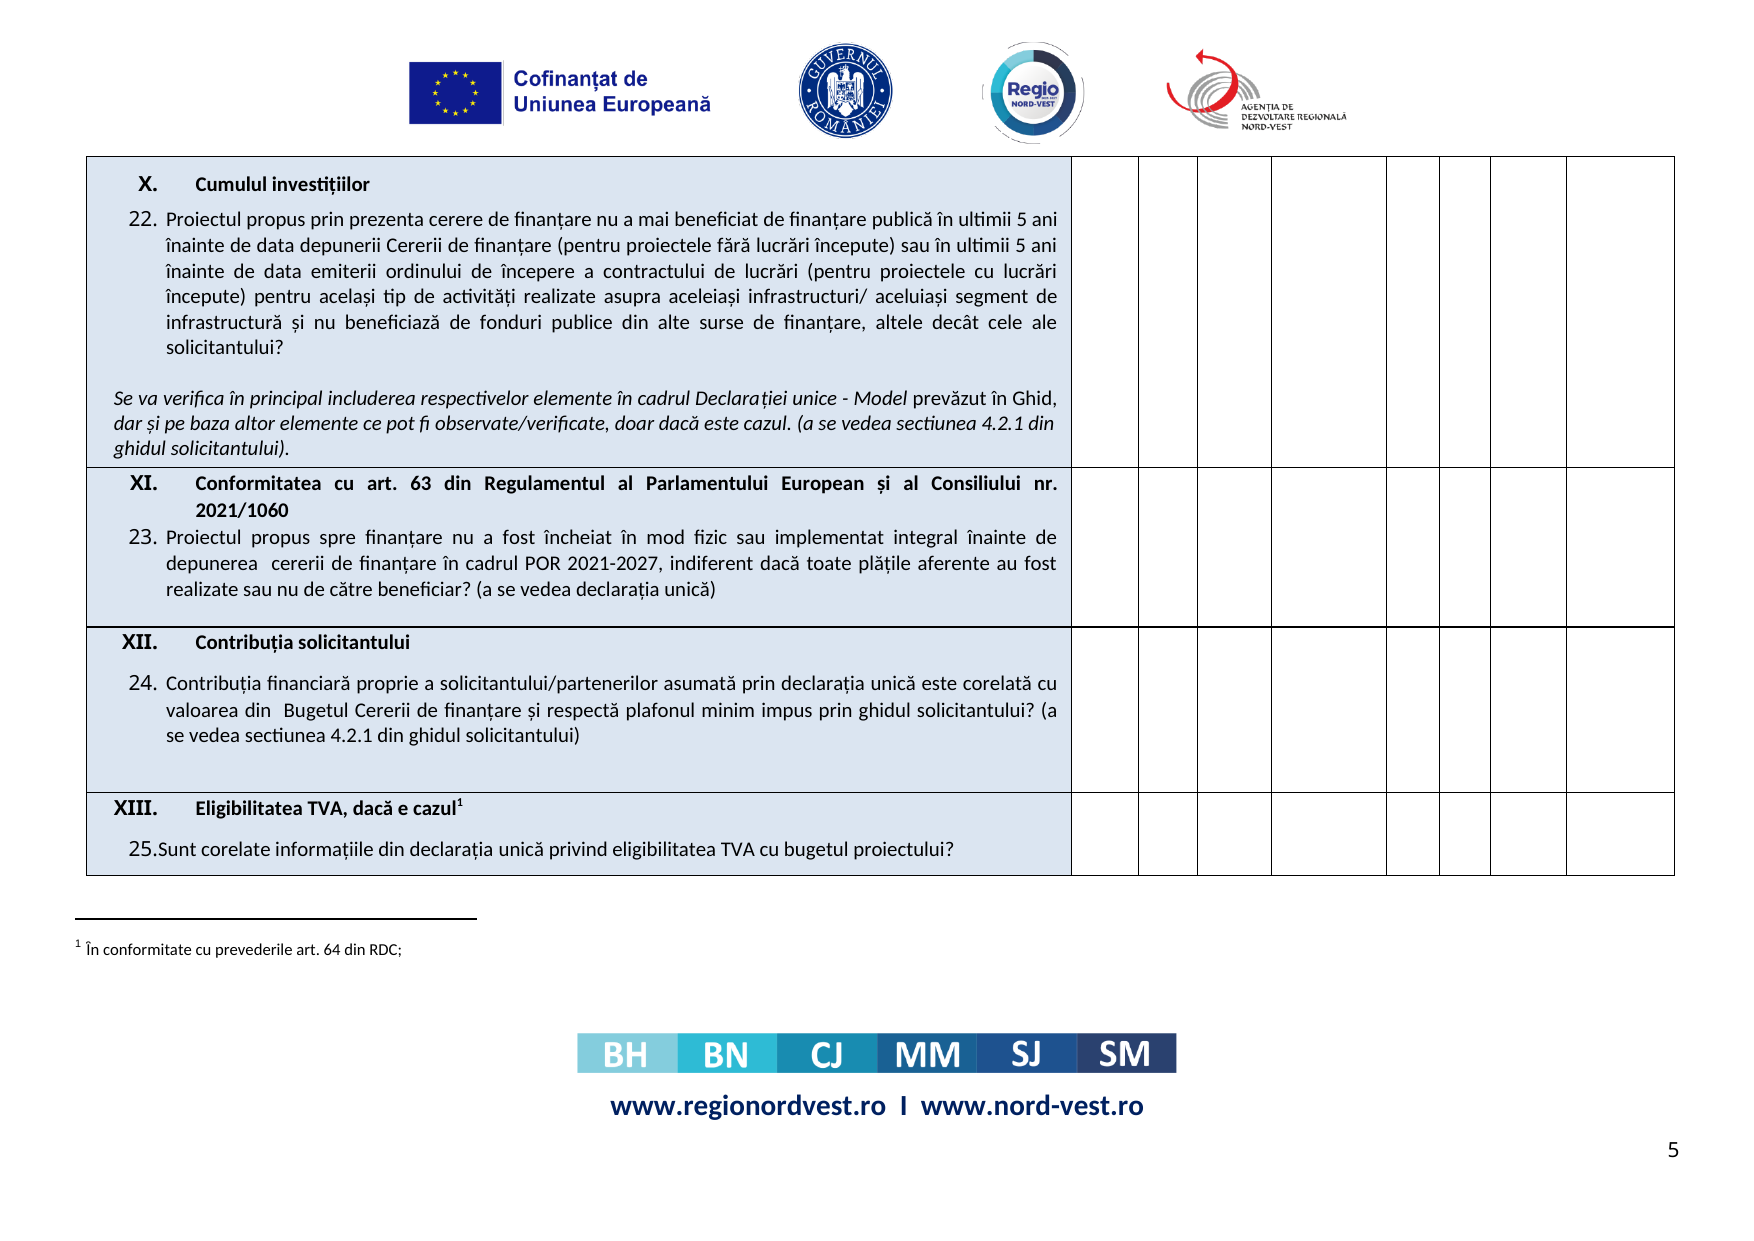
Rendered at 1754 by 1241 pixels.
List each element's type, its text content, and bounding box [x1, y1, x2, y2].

table_cell [1139, 793, 1197, 875]
table_cell [1567, 793, 1674, 875]
picture [577, 1033, 1177, 1073]
table_cell [1139, 468, 1197, 626]
table_cell [1139, 628, 1197, 792]
table_cell Contribuția solicitantului Contribuția financiară proprie a solicitantului/partenerilor asumată prin declarația unică este corelată cu valoarea din Bugetul Cererii de finanțare și respectă plafonul minim impus prin ghidul solicitantului? (a se vedea sectiunea 4.2.1 din ghidul solicitantului) [87, 628, 1071, 792]
table_cell [1272, 628, 1386, 792]
table_cell [1440, 157, 1490, 467]
table_cell [1387, 157, 1439, 467]
table_cell [1387, 628, 1439, 792]
table_cell [1198, 793, 1271, 875]
table_cell [1272, 468, 1386, 626]
table_cell [1491, 157, 1566, 467]
table_cell [1072, 793, 1138, 875]
table_cell [1491, 468, 1566, 626]
table_cell [1567, 157, 1674, 467]
table_cell [1072, 468, 1138, 626]
picture [407, 42, 1347, 144]
table_cell [1567, 628, 1674, 792]
table_cell [1567, 468, 1674, 626]
table_cell [1139, 157, 1197, 467]
table_cell [1491, 793, 1566, 875]
table_cell Cumulul investițiilor Proiectul propus prin prezenta cerere de finanțare nu a mai beneficiat de finanțare publică în ultimii 5 ani înainte de data depunerii Cererii de finanțare (pentru proiectele fără lucrări începute) sau în ultimii 5 ani înainte de data emiterii ordinului de începere a contractului de lucrări (pentru proiectele cu lucrări începute) pentru același tip de activități realizate asupra aceleiași infrastructuri/ aceluiași segment de infrastructură și nu beneficiază de fonduri publice din alte surse de finanțare, altele decât cele ale solicitantului? Se va verifica în principal includerea respectivelor elemente în cadrul Declaraţiei unice - Model prevăzut în Ghid, dar şi pe baza altor elemente ce pot fi observate/verificate, doar dacă este cazul. (a se vedea sectiunea 4.2.1 din ghidul solicitantului). [87, 157, 1071, 467]
table_cell [1440, 793, 1490, 875]
table_cell [1272, 793, 1386, 875]
table_cell [1072, 157, 1138, 467]
table_cell [1387, 793, 1439, 875]
table_cell Eligibilitatea TVA, dacă e cazul Sunt corelate informațiile din declarația unică privind eligibilitatea TVA cu bugetul proiectului? [87, 793, 1071, 875]
table_cell [1491, 628, 1566, 792]
table_cell Conformitatea cu art. 63 din Regulamentul al Parlamentului European și al Consiliului nr. 2021/1060 Proiectul propus spre finanțare nu a fost încheiat în mod fizic sau implementat integral înainte de depunerea cererii de finanțare în cadrul POR 2021-2027, indiferent dacă toate plățile aferente au fost realizate sau nu de către beneficiar? (a se vedea declarația unică) [87, 468, 1071, 626]
table_cell [1198, 628, 1271, 792]
table_cell [1387, 468, 1439, 626]
table_cell [1072, 628, 1138, 792]
table_cell [1198, 157, 1271, 467]
table_cell [1440, 628, 1490, 792]
table_cell [1440, 468, 1490, 626]
table_cell [1272, 157, 1386, 467]
table_cell [1198, 468, 1271, 626]
